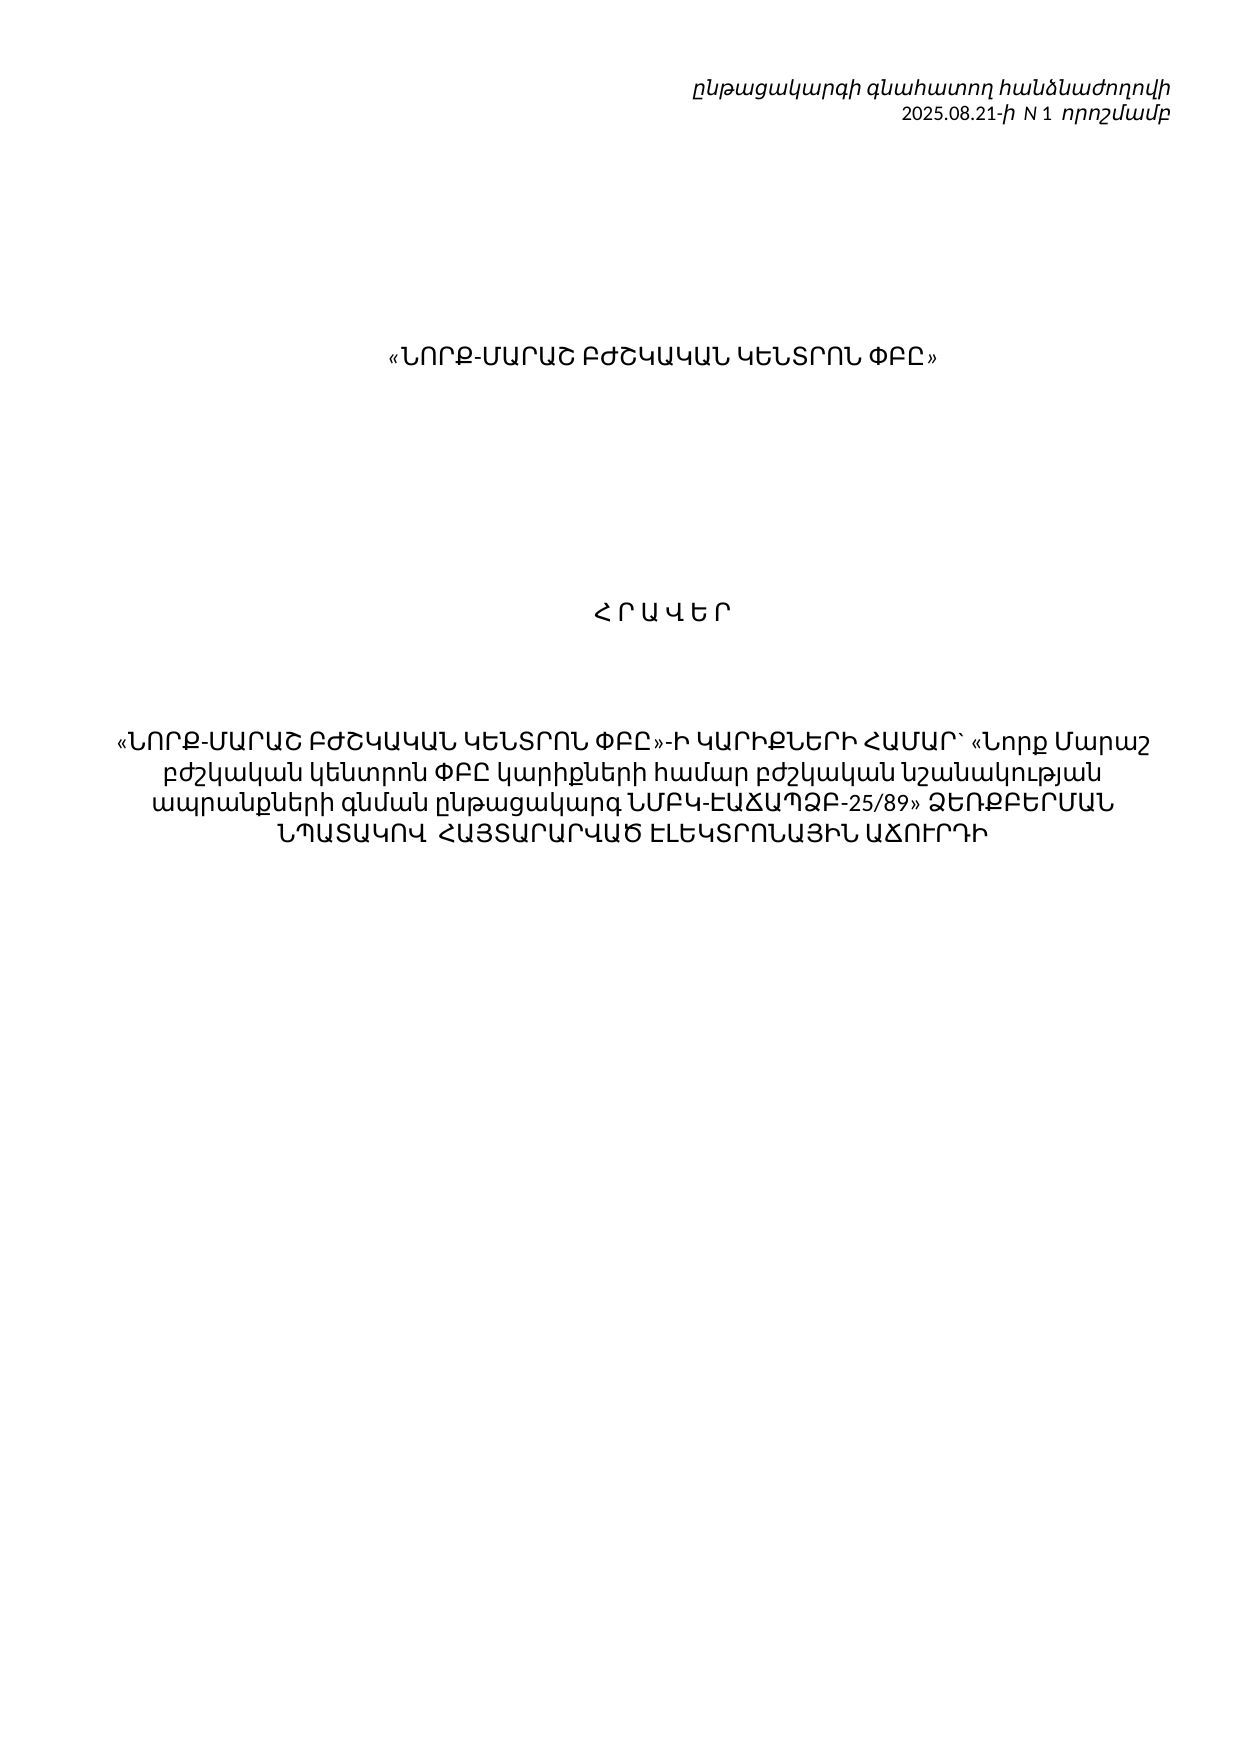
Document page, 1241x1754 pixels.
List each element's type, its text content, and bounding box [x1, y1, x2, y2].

text « ՆՈՐՔ-ՄԱՐԱՇ ԲԺՇԿԱԿԱՆ ԿԵՆՏՐՈՆ ՓԲԸ» [94, 341, 1172, 371]
text 2025.08.21 -ի N 1 որոշմամբ [94, 100, 1171, 126]
text «ՆՈՐՔ-ՄԱՐԱՇ ԲԺՇԿԱԿԱՆ ԿԵՆՏՐՈՆ ՓԲԸ»-Ի ԿԱՐԻՔՆԵՐԻ ՀԱՄԱՐ` «Նորք Մարաշ բժշկական կենտրոն ՓԲԸ կարիքների համար բժշկական նշանակության ապրանքների գնման ընթացակարգ ՆՄԲԿ-ԷԱՃԱՊՁԲ-25/89» ՁԵՌՔԲԵՐՄԱՆ ՆՊԱՏԱԿՈՎ ՀԱՅՏԱՐԱՐՎԱԾ ԷԼԵԿՏՐՈՆԱՅԻՆ ԱՃՈՒՐԴԻ [94, 726, 1172, 848]
text ընթացակարգի գնահատող հանձնաժողովի [94, 75, 1171, 100]
text Հ Ր Ա Վ Ե Ր [94, 597, 1172, 628]
